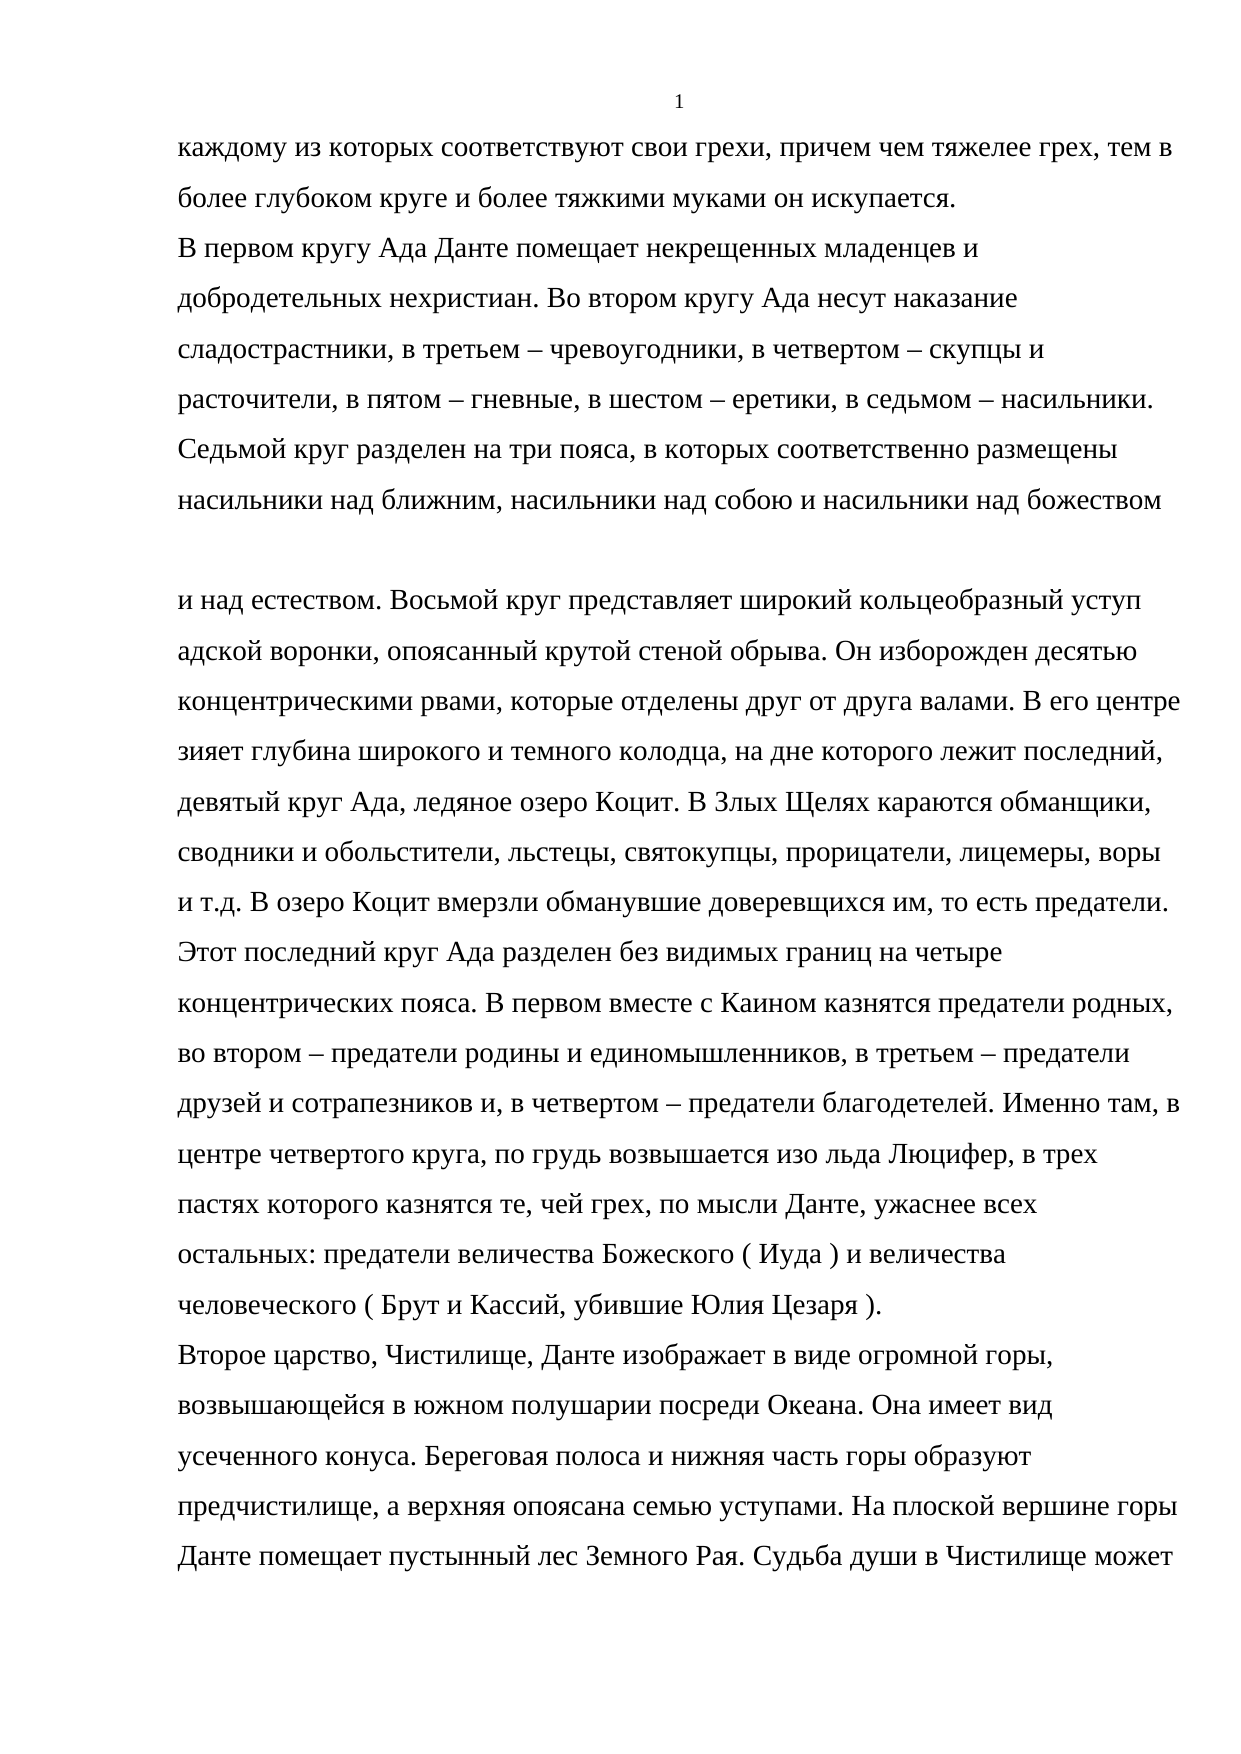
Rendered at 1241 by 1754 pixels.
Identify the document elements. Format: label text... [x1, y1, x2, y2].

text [177, 113, 1181, 213]
text В первом кругу Ада Данте помещает некрещенных младенцев и добродетельных нехристиан. Во втором кругу Ада несут наказание сладострастники, в третьем – чревоугодники, в четвертом – скупцы и расточители, в пятом – гневные, в шестом – еретики, в седьмом – насильники. Седьмой круг разделен на три пояса, в которых соответственно размещены насильники над ближним, насильники над собою и насильники над божеством [177, 230, 1181, 515]
text и над естеством. Восьмой круг представляет широкий кольцеобразный уступ адской воронки, опоясанный крутой стеной обрыва. Он изборожден десятью концентрическими рвами, которые отделены друг от друга валами. В его центре зияет глубина широкого и темного колодца, на дне которого лежит последний, девятый круг Ада, ледяное озеро Коцит. В Злых Щелях караются обманщики, сводники и обольстители, льстецы, святокупцы, прорицатели, лицемеры, воры и т.д. В озеро Коцит вмерзли обманувшие доверевщихся им, то есть предатели. Этот последний круг Ада разделен без видимых границ на четыре концентрических пояса. В первом вместе с Каином казнятся предатели родных, во втором – предатели родины и единомышленников, в третьем – предатели друзей и сотрапезников и, в четвертом – предатели благодетелей. Именно там, в центре четвертого круга, по грудь возвышается изо льда Люцифер, в трех пастях которого казнятся те, чей грех, по мысли Данте, ужаснее всех остальных: предатели величества Божеского ( Иуда ) и величества человеческого ( Брут и Кассий, убившие Юлия Цезаря ). [177, 582, 1181, 1320]
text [177, 1337, 1181, 1572]
